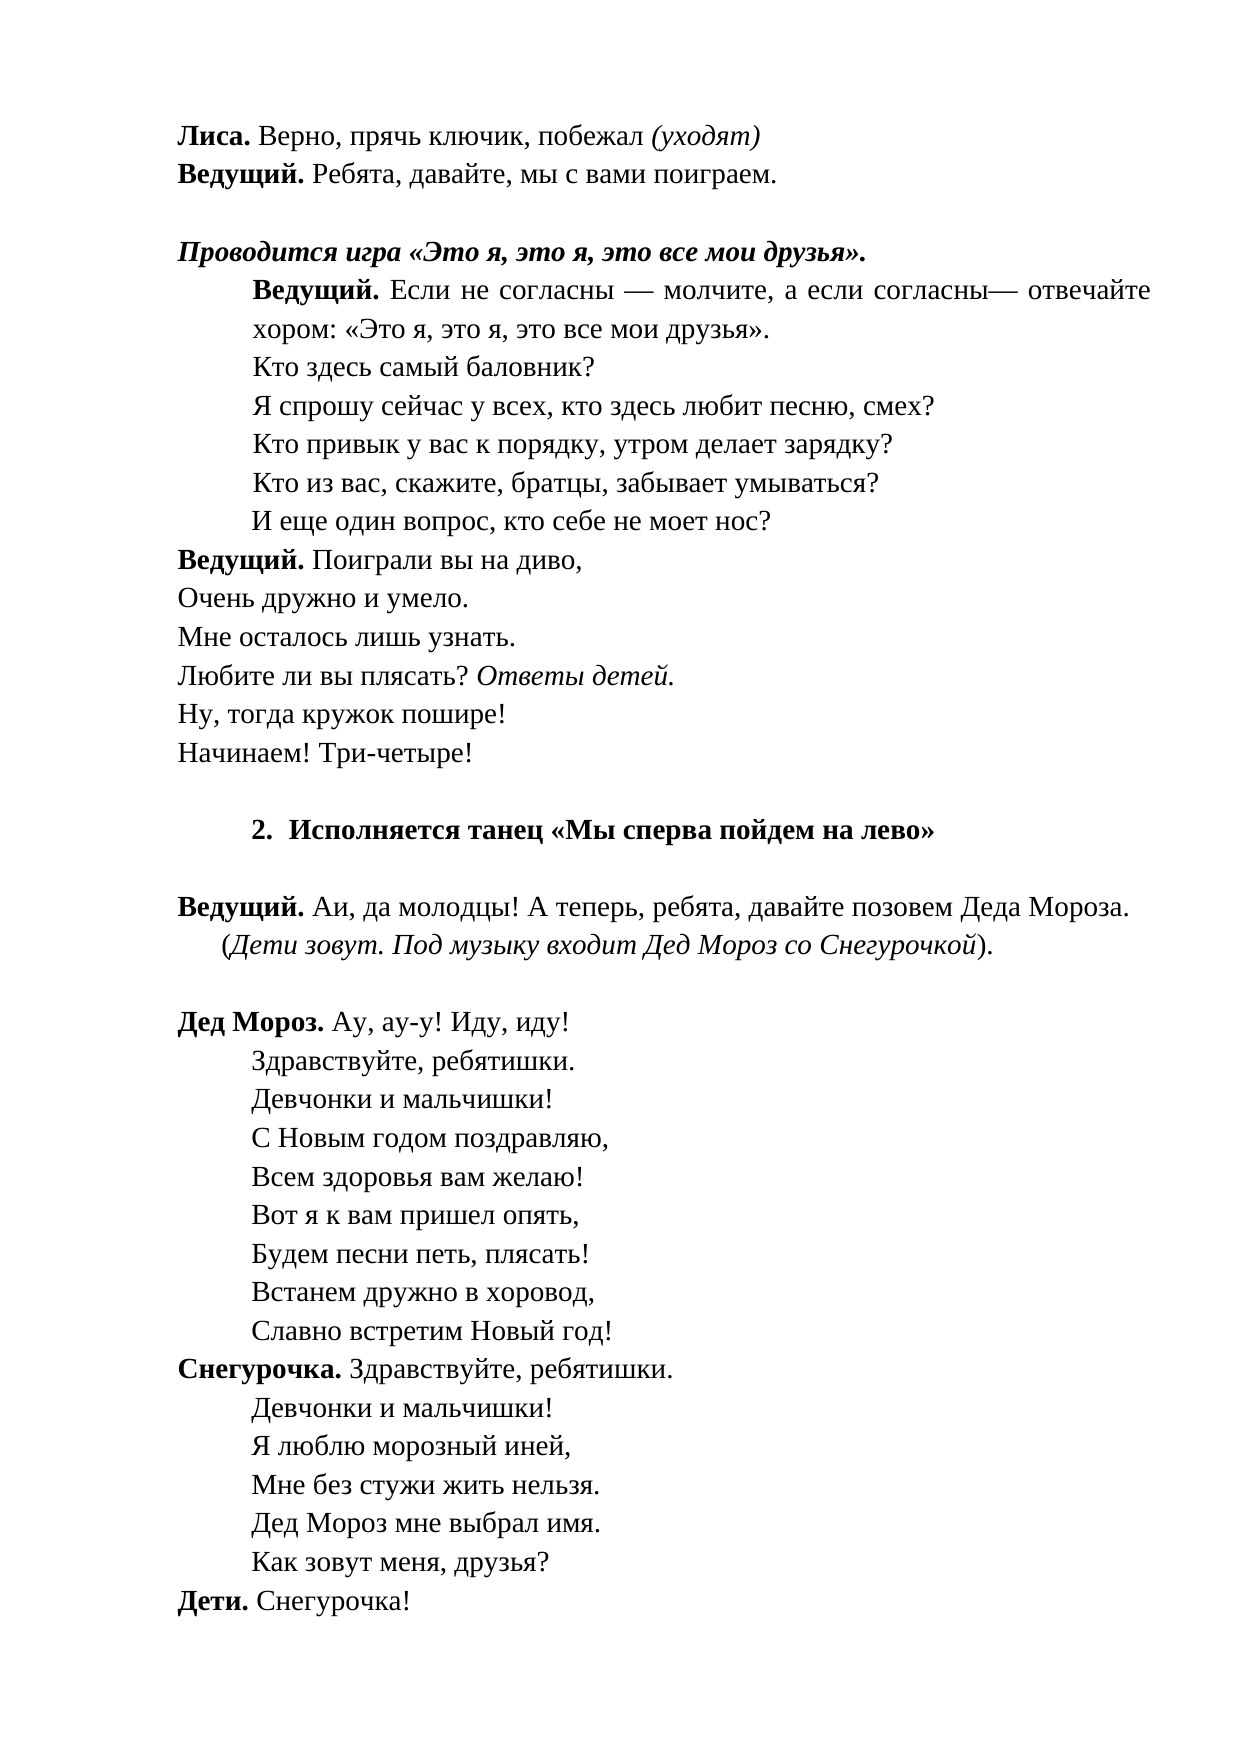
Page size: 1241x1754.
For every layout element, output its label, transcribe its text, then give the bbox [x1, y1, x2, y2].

text Очень дружно и умело. [177, 581, 1152, 614]
list Кто здесь самый баловник? [252, 349, 1152, 383]
text Дети. Снегурочка! [177, 1583, 1152, 1616]
list Исполняется танец «Мы сперва пойдем на лево» [251, 812, 1152, 845]
list Кто из вас, скажите, братцы, забывает умываться? [252, 465, 1152, 498]
text Я люблю морозный иней, [177, 1428, 1152, 1462]
text Девчонки и мальчишки! [177, 1390, 1152, 1423]
text Ведущий. Аи, да молодцы! А теперь, ребята, давайте позовем Деда Мороза. [177, 889, 1152, 922]
text Ну, тогда кружок пошире! [177, 696, 1152, 730]
text Будем песни петь, плясать! [177, 1236, 1152, 1269]
text (Дети зовут. Под музыку входит Дед Мороз со Снегурочкой). [177, 927, 1152, 961]
text Как зовут меня, друзья? [177, 1544, 1152, 1578]
text Ведущий. Поиграли вы на диво, [177, 542, 1152, 576]
text Лиса. Верно, прячь ключик, побежал (уходят) [177, 118, 1152, 152]
text Начинаем! Три-четыре! [177, 735, 1152, 768]
text Дед Мороз мне выбрал имя. [177, 1506, 1152, 1539]
text Любите ли вы плясать? Ответы детей. [177, 658, 1152, 691]
text Снегурочка. Здравствуйте, ребятишки. [177, 1351, 1152, 1385]
text Славно встретим Новый год! [177, 1313, 1152, 1346]
text И еще один вопрос, кто себе не моет нос? [177, 503, 1152, 537]
text Ведущий. Ребята, давайте, мы с вами поиграем. [177, 157, 1152, 190]
text Вот я к вам пришел опять, [177, 1197, 1152, 1231]
text Здравствуйте, ребятишки. [177, 1043, 1152, 1077]
text Проводится игра «Это я, это я, это все мои друзья». [177, 234, 1152, 267]
text Мне без стужи жить нельзя. [177, 1467, 1152, 1501]
text Мне осталось лишь узнать. [177, 619, 1152, 653]
text Встанем дружно в хоровод, [177, 1274, 1152, 1308]
list Ведущий. Если не согласны — молчите, а если согласны— отвечайте хором: «Это я, это я, это все мои друзья». [252, 272, 1152, 344]
list Кто привык у вас к порядку, утром делает зарядку? [252, 426, 1152, 460]
text Дед Мороз. Ау, ау-у! Иду, иду! [177, 1004, 1152, 1038]
text С Новым годом поздравляю, [177, 1120, 1152, 1154]
text Всем здоровья вам желаю! [177, 1159, 1152, 1192]
list Я спрошу сейчас у всех, кто здесь любит песню, смех? [252, 388, 1152, 421]
text Девчонки и мальчишки! [177, 1082, 1152, 1115]
